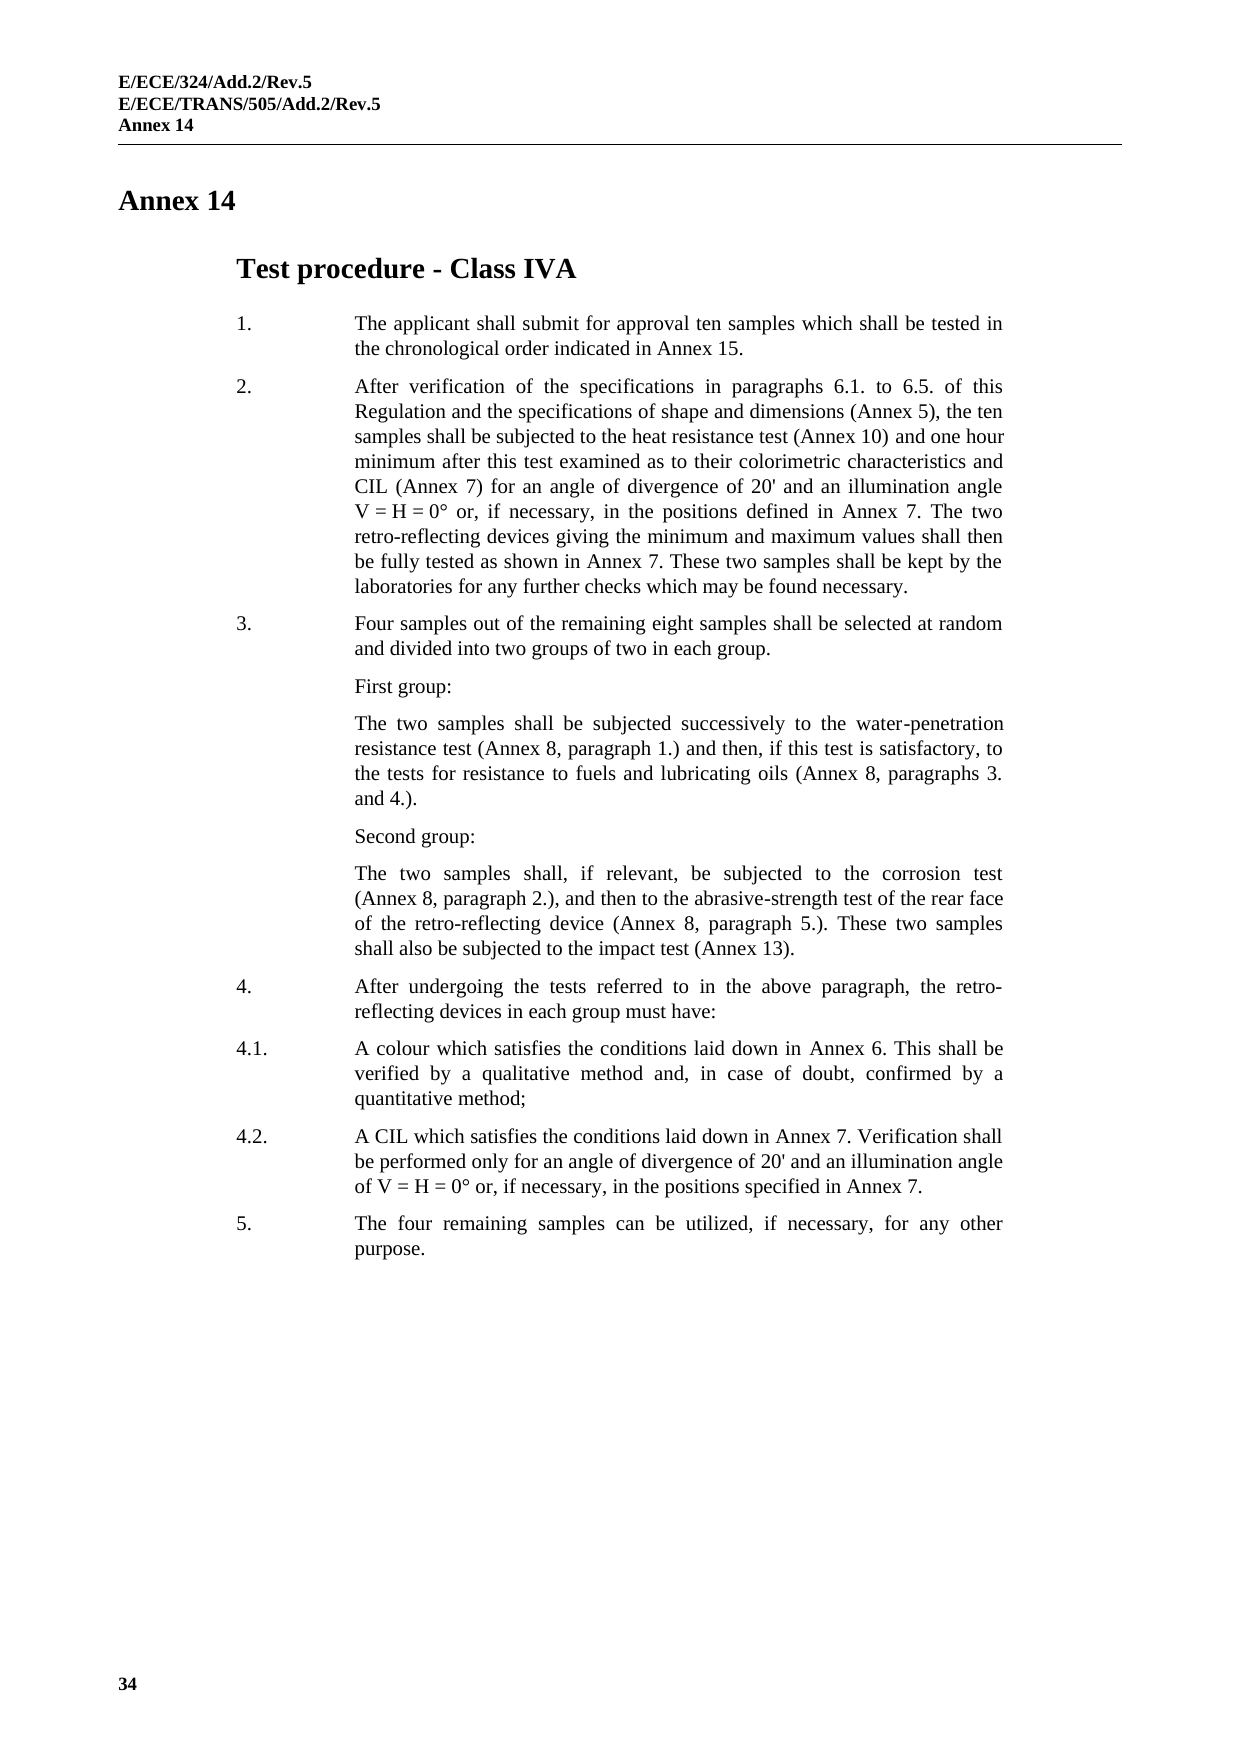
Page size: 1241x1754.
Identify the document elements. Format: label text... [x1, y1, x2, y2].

text 4.2. A CIL which satisfies the conditions laid down in Annex 7. Verification shall be performed only for an angle of divergence of 20' and an illumination angle of V = H = 0° or, if necessary, in the positions specified in Annex 7. [236, 1123, 1004, 1198]
text 2. After verification of the specifications in paragraphs 6.1. to 6.5. of this Regulation and the specifications of shape and dimensions (Annex 5), the ten samples shall be subjected to the heat resistance test (Annex 10) and one hour minimum after this test examined as to their colorimetric characteristics and CIL (Annex 7) for an angle of divergence of 20' and an illumination angle V = H = 0° or, if necessary, in the positions defined in Annex 7. The two retro-reflecting devices giving the minimum and maximum values shall then be fully tested as shown in Annex 7. These two samples shall be kept by the laboratories for any further checks which may be found necessary. [236, 373, 1004, 598]
text Second group: [236, 823, 1004, 848]
text 3. Four samples out of the remaining eight samples shall be selected at random and divided into two groups of two in each group. [236, 610, 1004, 660]
text First group: [236, 673, 1004, 698]
text 1. The applicant shall submit for approval ten samples which shall be tested in the chronological order indicated in Annex 15. [236, 310, 1004, 360]
text Annex 14 [118, 185, 1004, 216]
text The two samples shall be subjected successively to the water-penetration resistance test (Annex 8, paragraph 1.) and then, if this test is satisfactory, to the tests for resistance to fuels and lubricating oils (Annex 8, paragraphs 3. and 4.). [236, 710, 1004, 810]
text 4.1. A colour which satisfies the conditions laid down in Annex 6. This shall be verified by a qualitative method and, in case of doubt, confirmed by a quantitative method; [236, 1035, 1004, 1110]
text Test procedure - Class IVA [118, 254, 1004, 285]
text 5. The four remaining samples can be utilized, if necessary, for any other purpose. [236, 1210, 1004, 1260]
text The two samples shall, if relevant, be subjected to the corrosion test (Annex 8, paragraph 2.), and then to the abrasive-strength test of the rear face of the retro-reflecting device (Annex 8, paragraph 5.). These two samples shall also be subjected to the impact test (Annex 13). [236, 860, 1004, 960]
text 4. After undergoing the tests referred to in the above paragraph, the retro-reflecting devices in each group must have: [236, 973, 1004, 1023]
